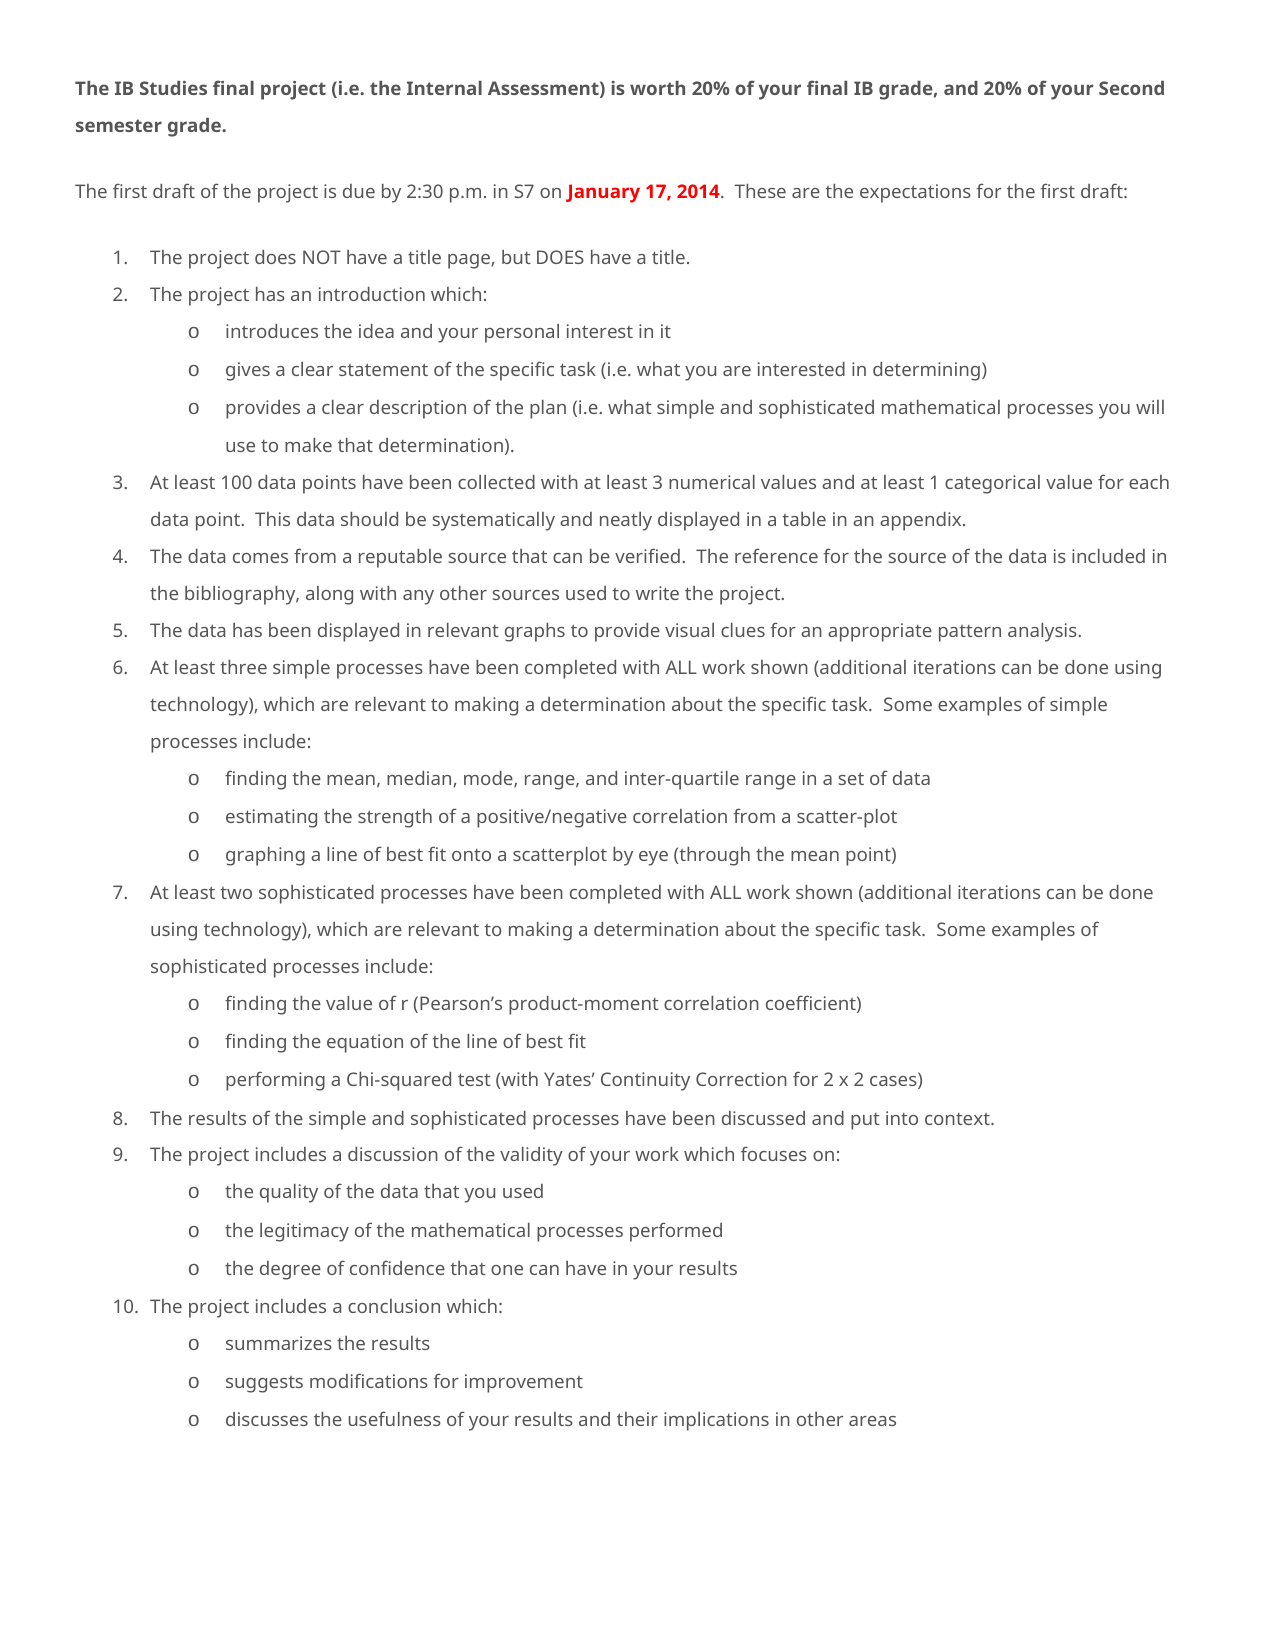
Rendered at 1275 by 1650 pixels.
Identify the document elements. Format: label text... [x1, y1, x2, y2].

list introduces the idea and your personal interest in it [187, 318, 1200, 344]
list performing a Chi-squared test (with Yates’ Continuity Correction for 2 x 2 cases) [187, 1067, 1200, 1093]
text The first draft of the project is due by 2:30 p.m. in S7 on January 17, 2014. These are the expectations for the first draft: [75, 178, 1200, 204]
list The data comes from a reputable source that can be verified. The reference for the source of the data is included in the bibliography, along with any other sources used to write the project. [112, 543, 1200, 606]
list The results of the simple and sophisticated processes have been discussed and put into context. [112, 1105, 1200, 1130]
list provides a clear description of the plan (i.e. what simple and sophisticated mathematical processes you will use to make that determination). [187, 394, 1200, 458]
list the degree of confidence that one can have in your results [187, 1255, 1200, 1281]
list At least three simple processes have been completed with ALL work shown (additional iterations can be done using technology), which are relevant to making a determination about the specific task. Some examples of simple processes include: [112, 654, 1200, 754]
list the legitimacy of the mathematical processes performed [187, 1217, 1200, 1243]
list graphing a line of best fit onto a scatterplot by eye (through the mean point) [187, 841, 1200, 868]
list At least 100 data points have been collected with at least 3 numerical values and at least 1 categorical value for each data point. This data should be systematically and neatly displayed in a table in an appendix. [112, 469, 1200, 532]
list summarizes the results [187, 1330, 1200, 1356]
list The project does NOT have a title page, but DOES have a title. [112, 244, 1200, 270]
list finding the mean, median, mode, range, and inter-quartile range in a set of data [187, 765, 1200, 791]
list discusses the usefulness of your results and their implications in other areas [187, 1406, 1200, 1433]
list estimating the strength of a positive/negative correlation from a scatter-plot [187, 803, 1200, 829]
list gives a clear statement of the specific task (i.e. what you are interested in determining) [187, 356, 1200, 383]
list The project has an introduction which: [112, 281, 1200, 307]
text The IB Studies final project (i.e. the Internal Assessment) is worth 20% of your final IB grade, and 20% of your Second semester grade. [75, 75, 1200, 137]
list The project includes a discussion of the validity of your work which focuses on: [112, 1142, 1200, 1167]
list The data has been displayed in relevant graphs to provide visual clues for an appropriate pattern analysis. [112, 617, 1200, 643]
list suggests modifications for improvement [187, 1368, 1200, 1394]
list At least two sophisticated processes have been completed with ALL work shown (additional iterations can be done using technology), which are relevant to making a determination about the specific task. Some examples of sophisticated processes include: [112, 879, 1200, 979]
list finding the value of r (Pearson’s product-moment correlation coefficient) [187, 990, 1200, 1017]
list the quality of the data that you used [187, 1179, 1200, 1205]
list finding the equation of the line of best fit [187, 1028, 1200, 1055]
list The project includes a conclusion which: [112, 1293, 1200, 1319]
